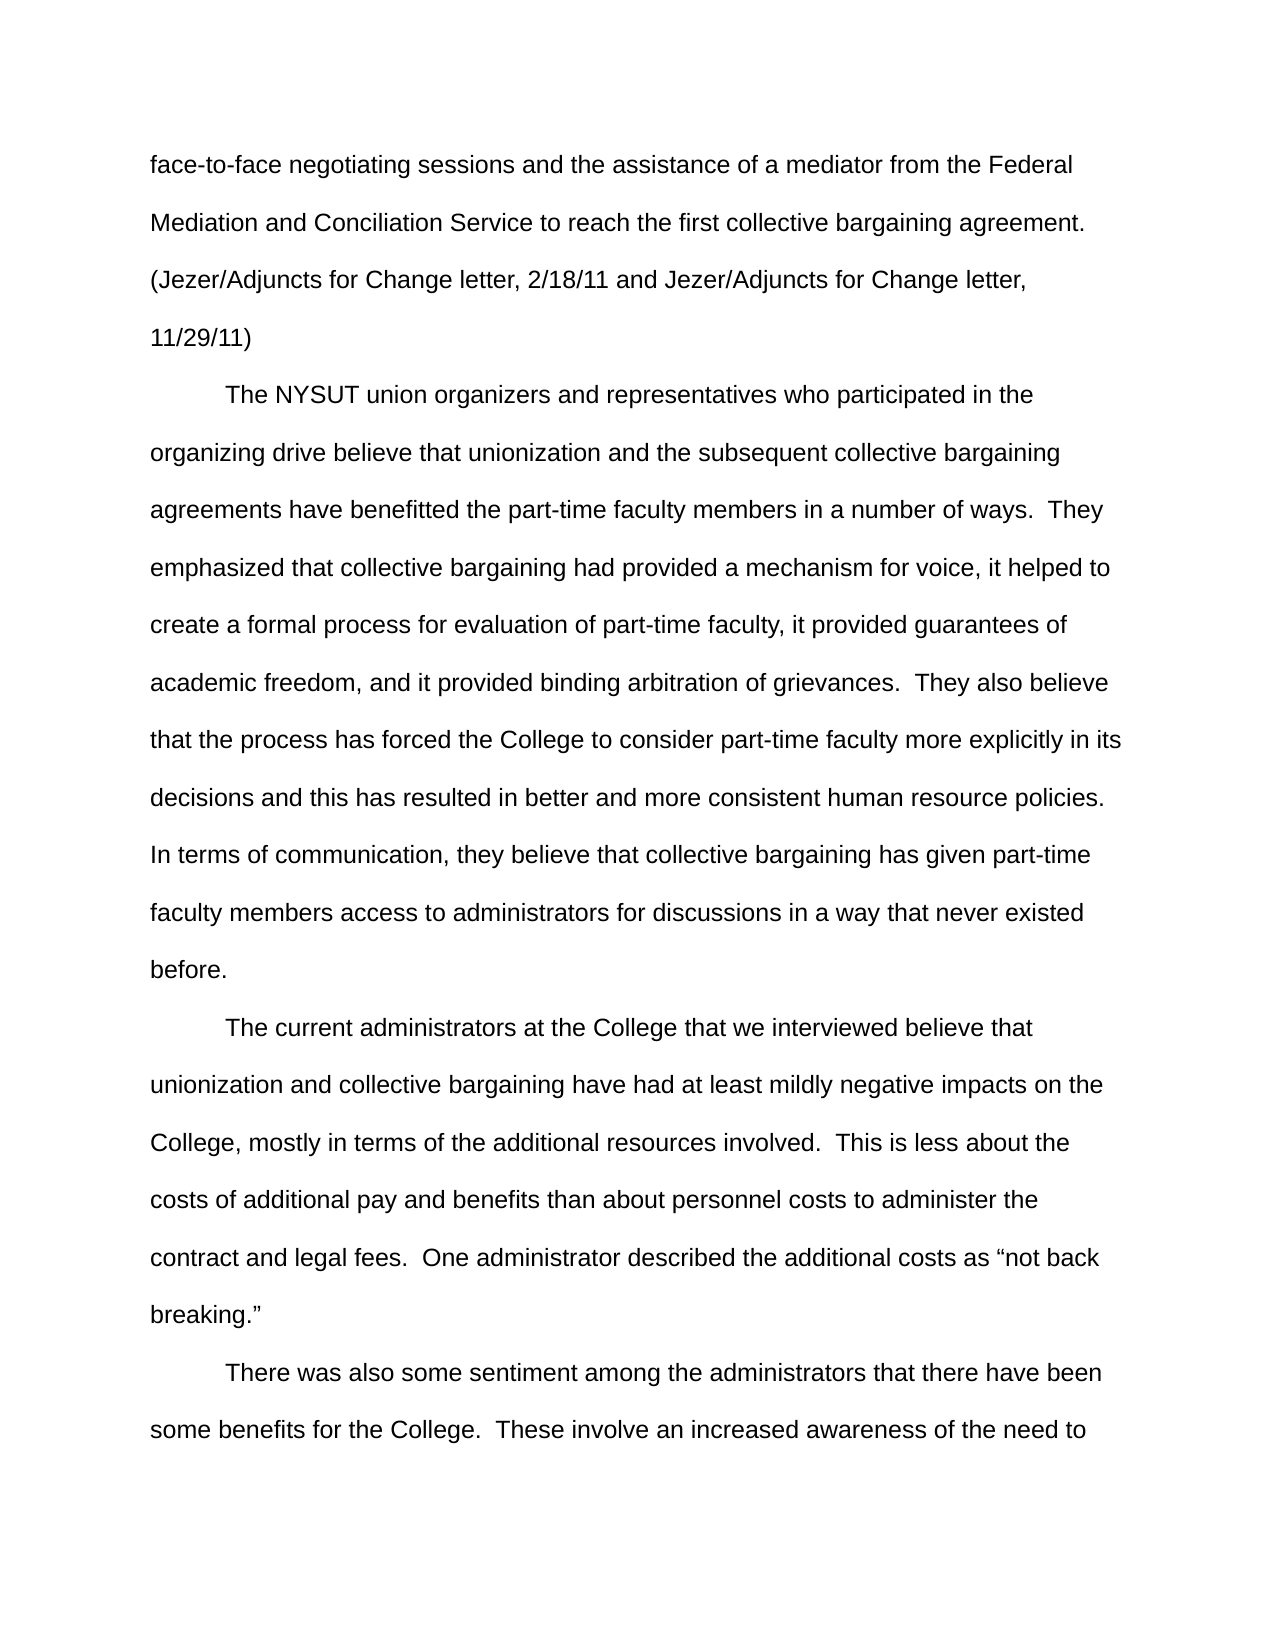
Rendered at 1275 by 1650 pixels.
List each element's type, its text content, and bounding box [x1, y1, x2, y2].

text The current administrators at the College that we interviewed believe that unionization and collective bargaining have had at least mildly negative impacts on the College, mostly in terms of the additional resources involved. This is less about the costs of additional pay and benefits than about personnel costs to administer the contract and legal fees. One administrator described the additional costs as “not back breaking.” [150, 1012, 1125, 1329]
text The NYSUT union organizers and representatives who participated in the organizing drive believe that unionization and the subsequent collective bargaining agreements have benefitted the part-time faculty members in a number of ways. They emphasized that collective bargaining had provided a mechanism for voice, it helped to create a formal process for evaluation of part-time faculty, it provided guarantees of academic freedom, and it provided binding arbitration of grievances. They also believe that the process has forced the College to consider part-time faculty more explicitly in its decisions and this has resulted in better and more consistent human resource policies. In terms of communication, they believe that collective bargaining has given part-time faculty members access to administrators for discussions in a way that never existed before. [150, 380, 1125, 984]
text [150, 1357, 1125, 1444]
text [150, 150, 1125, 351]
